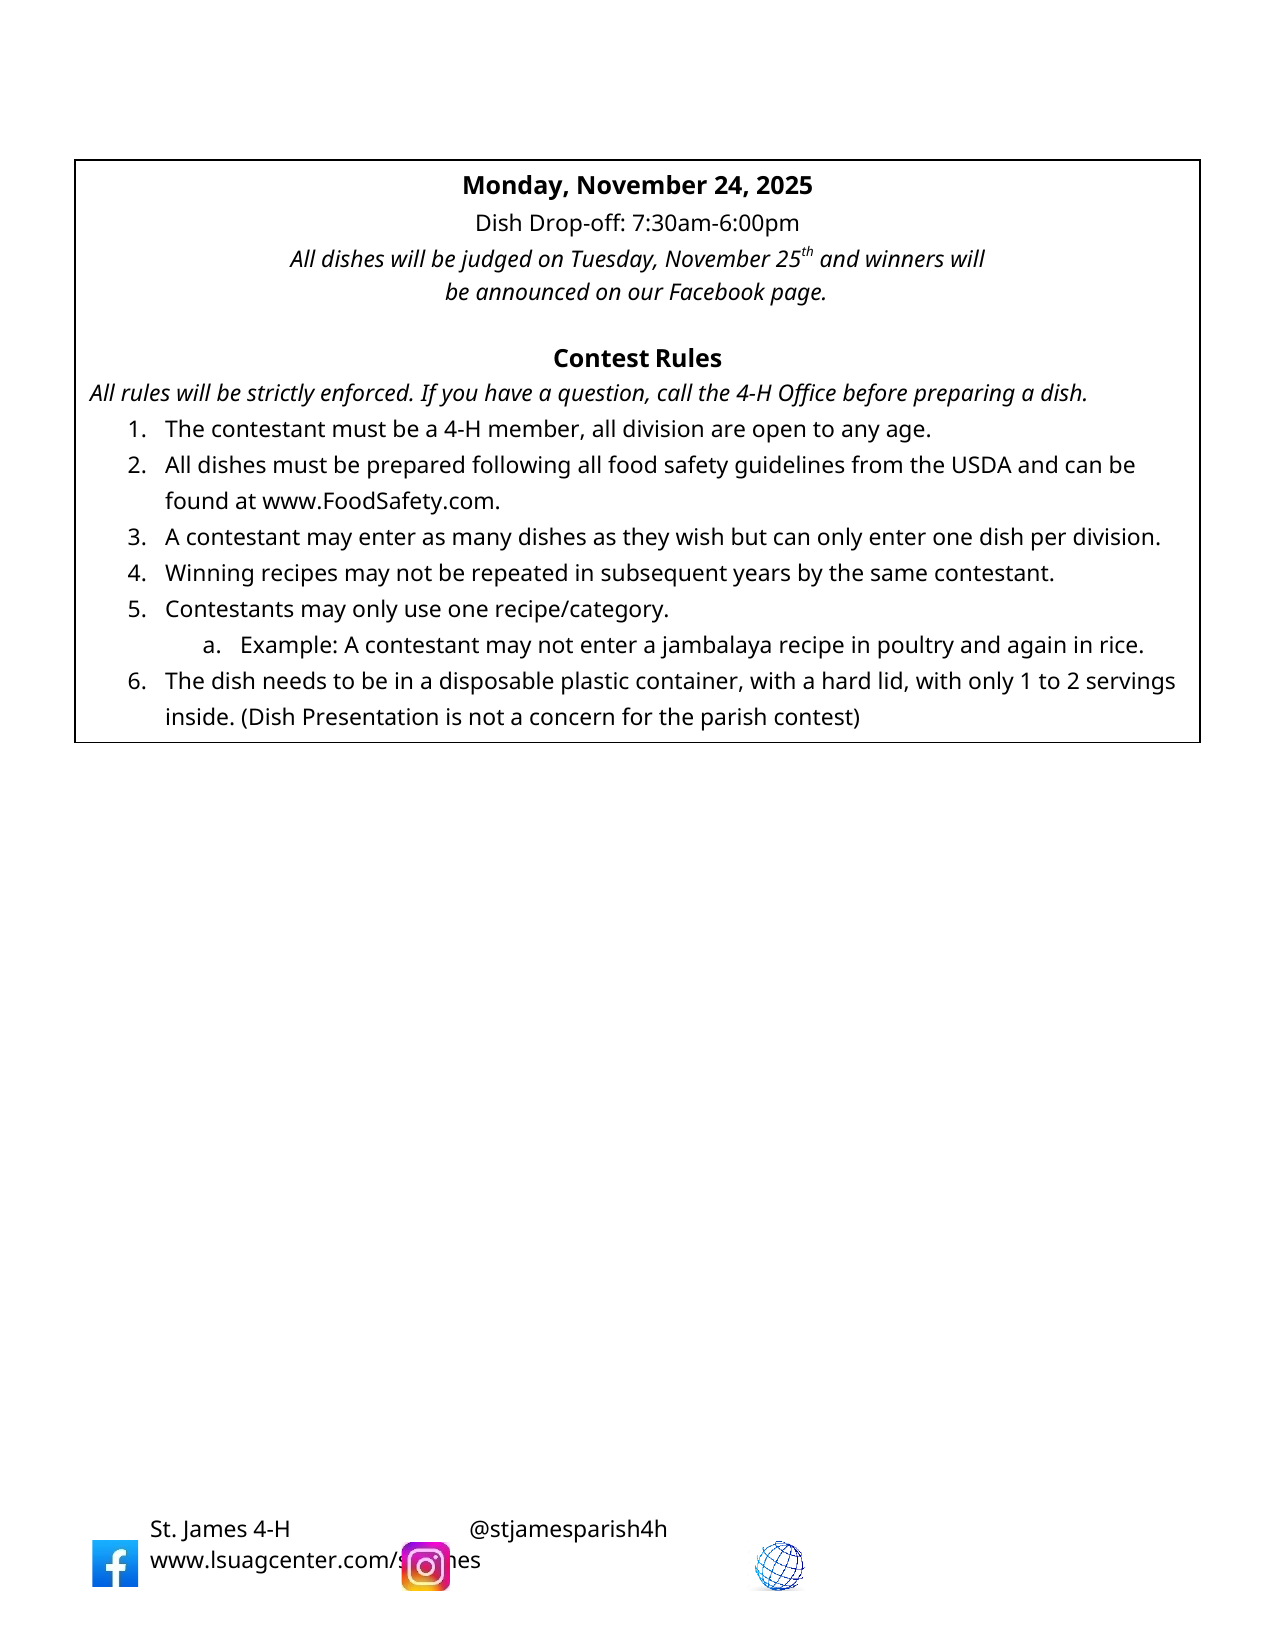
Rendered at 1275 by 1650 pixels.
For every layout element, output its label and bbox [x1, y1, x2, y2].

picture [401, 1542, 450, 1591]
picture [92, 1540, 139, 1587]
picture [746, 1541, 805, 1591]
